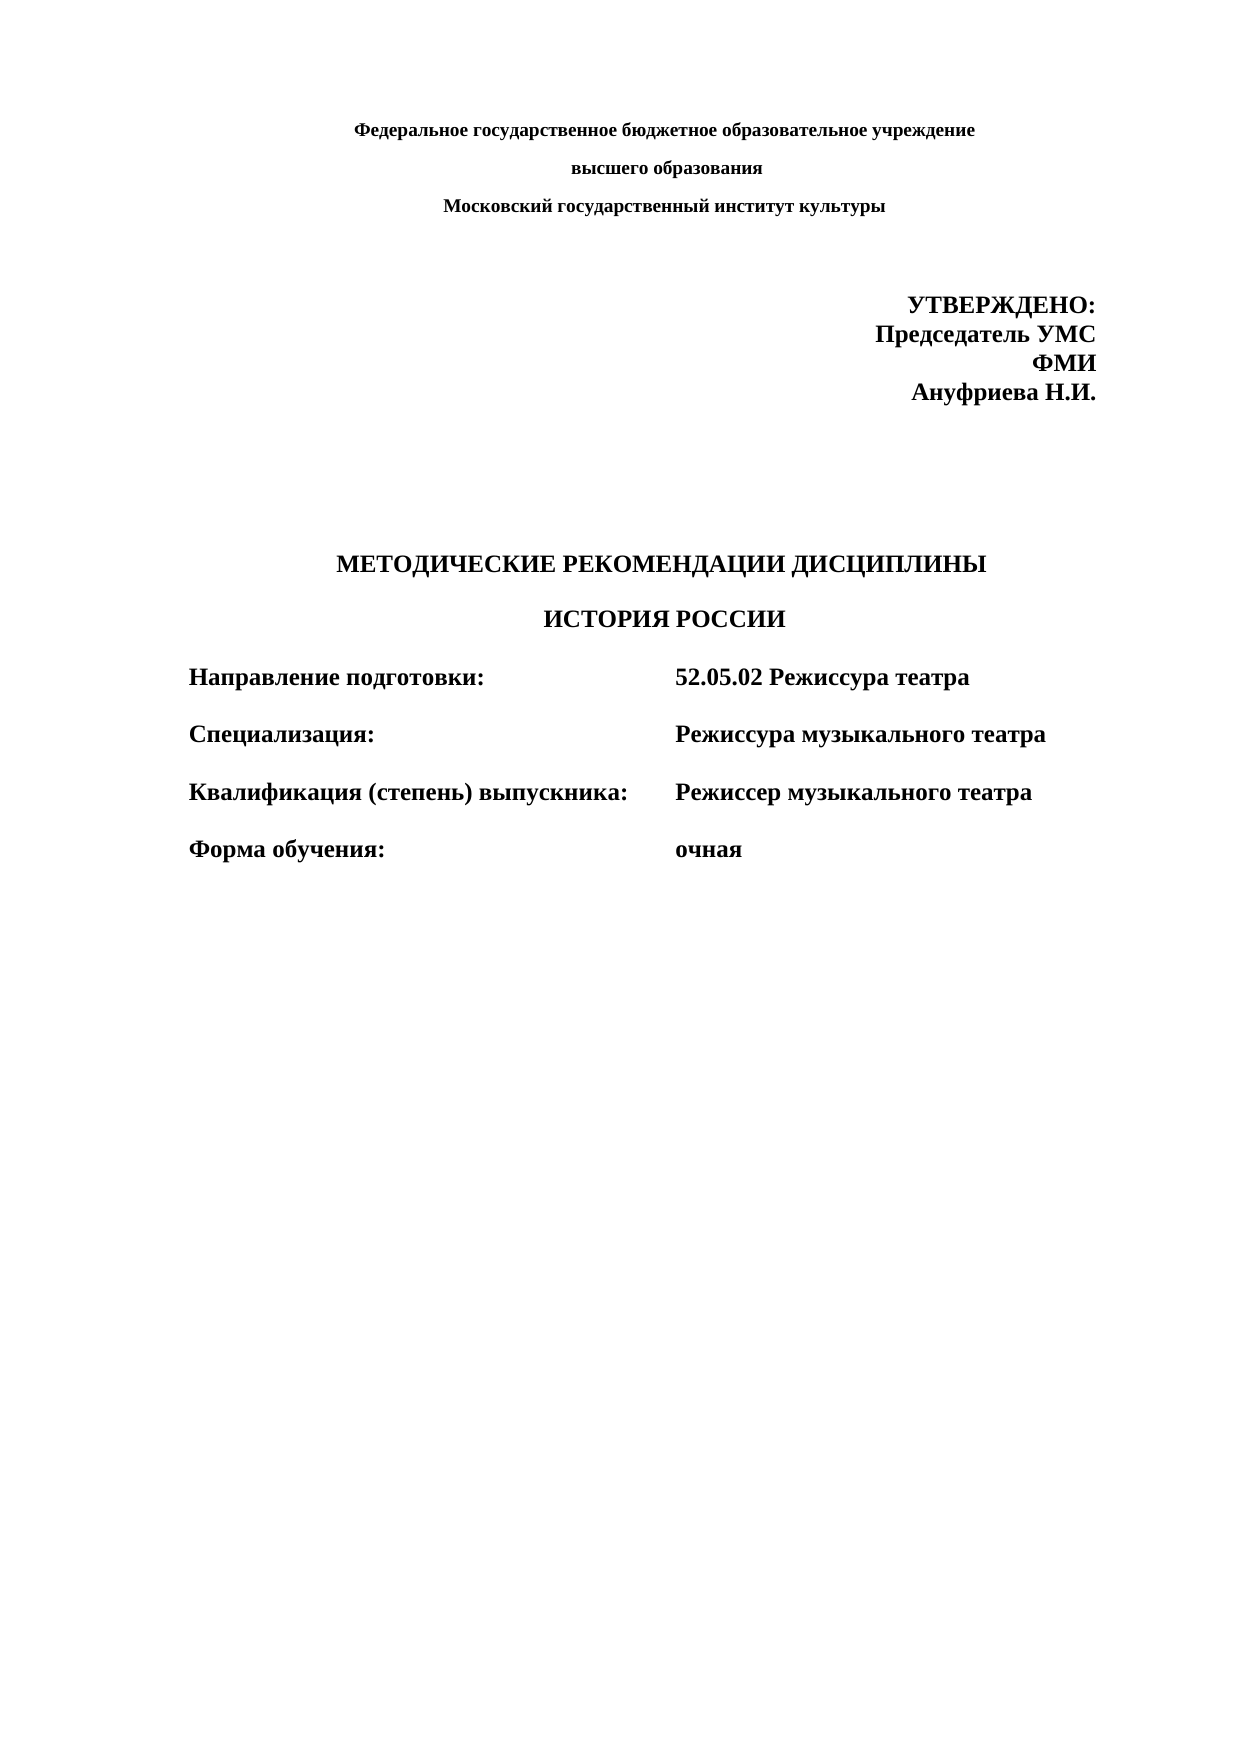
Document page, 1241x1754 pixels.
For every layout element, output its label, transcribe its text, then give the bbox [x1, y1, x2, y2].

table_header УТВЕРЖДЕНО: Председатель УМС ФМИ Ануфриева Н.И. [665, 291, 1107, 406]
text МЕТОДИЧЕСКИЕ РЕКОМЕНДАЦИИ ДИСЦИПЛИНЫ [177, 549, 1152, 604]
table_cell Специализация: [177, 720, 664, 777]
table_cell очная [664, 835, 1166, 892]
table_cell Режиссура музыкального театра [664, 720, 1166, 777]
table_cell Квалификация (степень) выпускника: [177, 777, 664, 834]
table_header 52.05.02 Режиссура театра [664, 662, 1166, 719]
text Федеральное государственное бюджетное образовательное учреждение [177, 118, 1152, 156]
table_header Направление подготовки: [177, 662, 664, 719]
table_cell Форма обучения: [177, 835, 664, 892]
text высшего образования [177, 156, 1152, 195]
text ИСТОРИЯ РОССИИ [177, 604, 1152, 633]
text Московский государственный институт культуры [177, 195, 1152, 233]
table_cell Режиссер музыкального театра [664, 777, 1166, 834]
